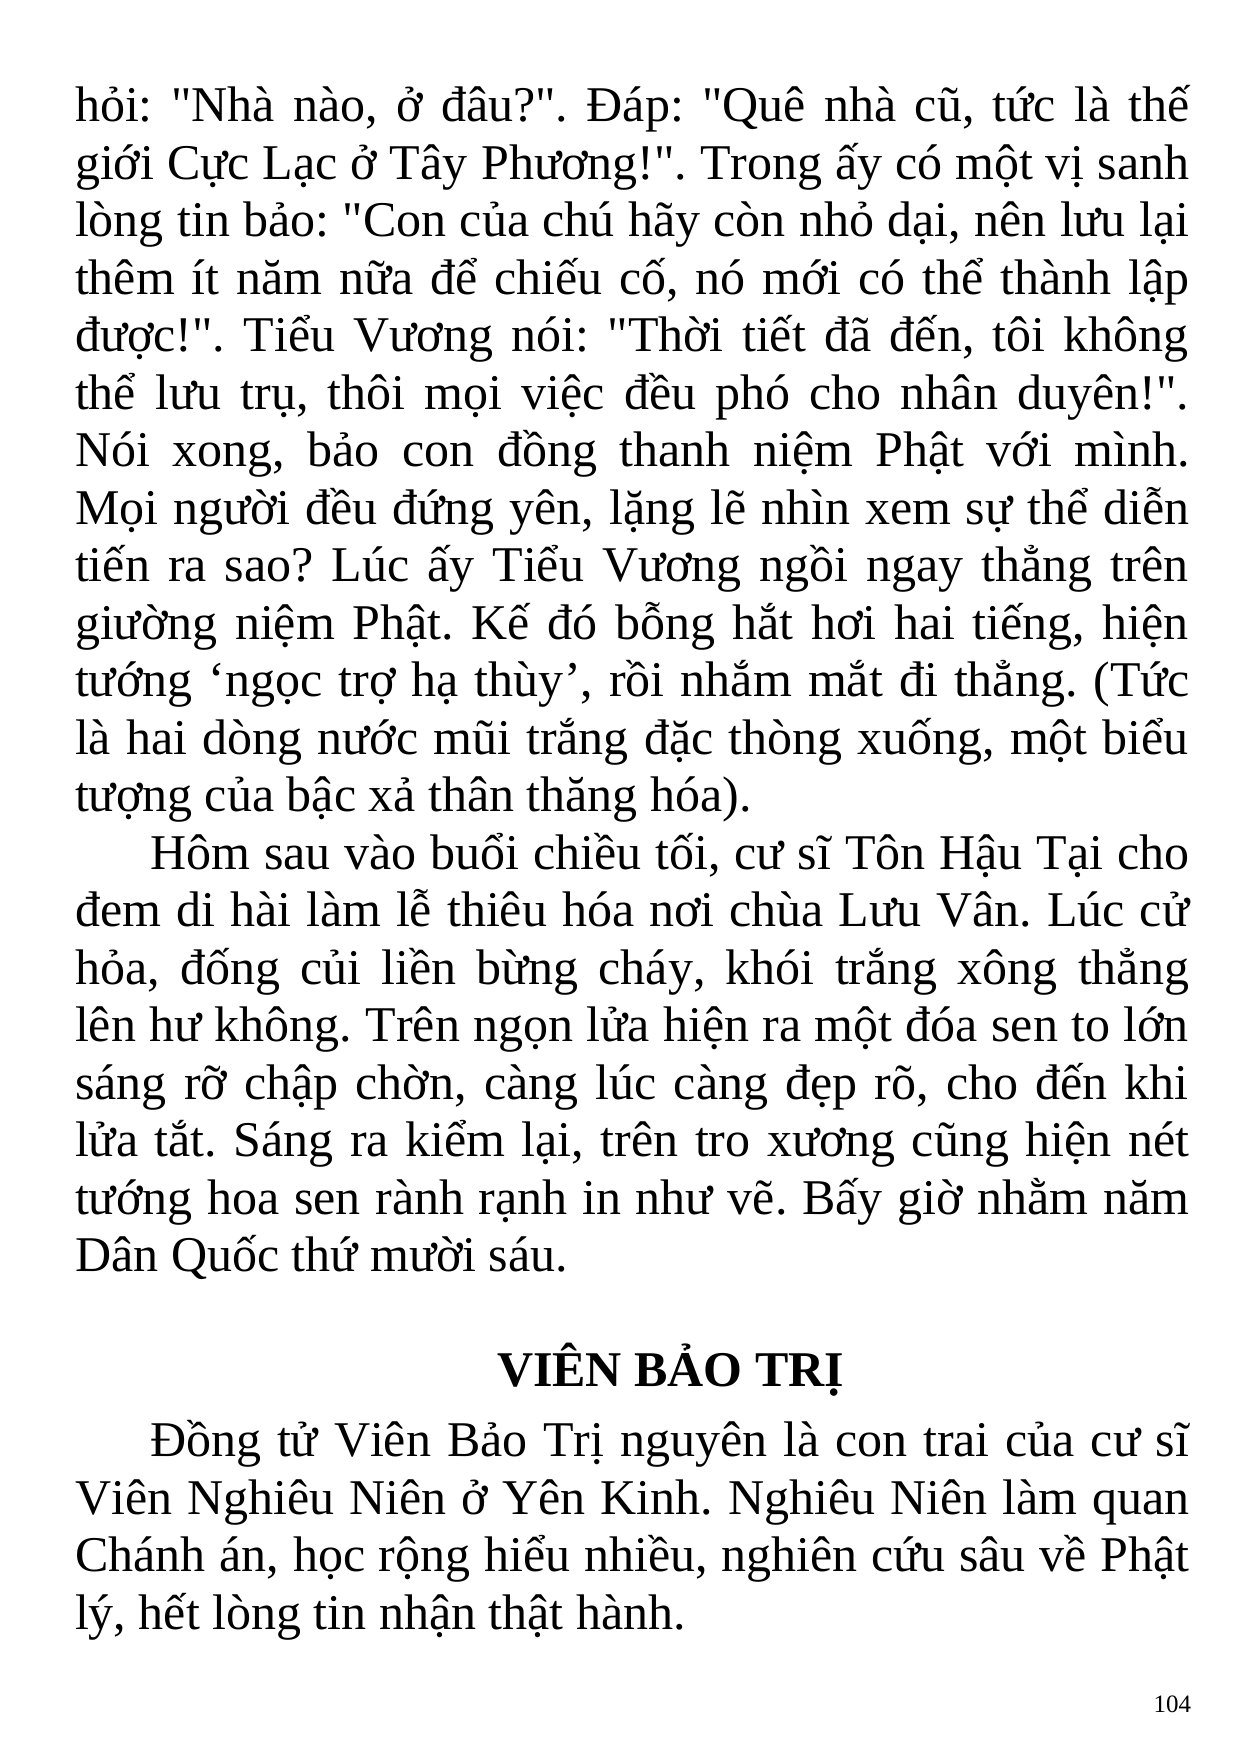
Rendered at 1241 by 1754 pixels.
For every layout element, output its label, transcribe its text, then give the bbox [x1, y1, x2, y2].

text Đồng tử Viên Bảo Trị nguyên là con trai của cư sĩ Viên Nghiêu Niên ở Yên Kinh. Nghiêu Niên làm quan Chánh án, học rộng hiểu nhiều, nghiên cứu sâu về Phật lý, hết lòng tin nhận thật hành. [75, 1410, 1191, 1640]
text Hôm sau vào buổi chiều tối, cư sĩ Tôn Hậu Tại cho đem di hài làm lễ thiêu hóa nơi chùa Lưu Vân. Lúc cử hỏa, đống củi liền bừng cháy, khói trắng xông thẳng lên hư không. Trên ngọn lửa hiện ra một đóa sen to lớn sáng rỡ chập chờn, càng lúc càng đẹp rõ, cho đến khi lửa tắt. Sáng ra kiểm lại, trên tro xương cũng hiện nét tướng hoa sen rành rạnh in như vẽ. Bấy giờ nhằm năm Dân Quốc thứ mười sáu. [75, 822, 1191, 1282]
text VIÊN BẢO TRỊ [75, 1340, 1191, 1397]
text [75, 75, 1191, 822]
